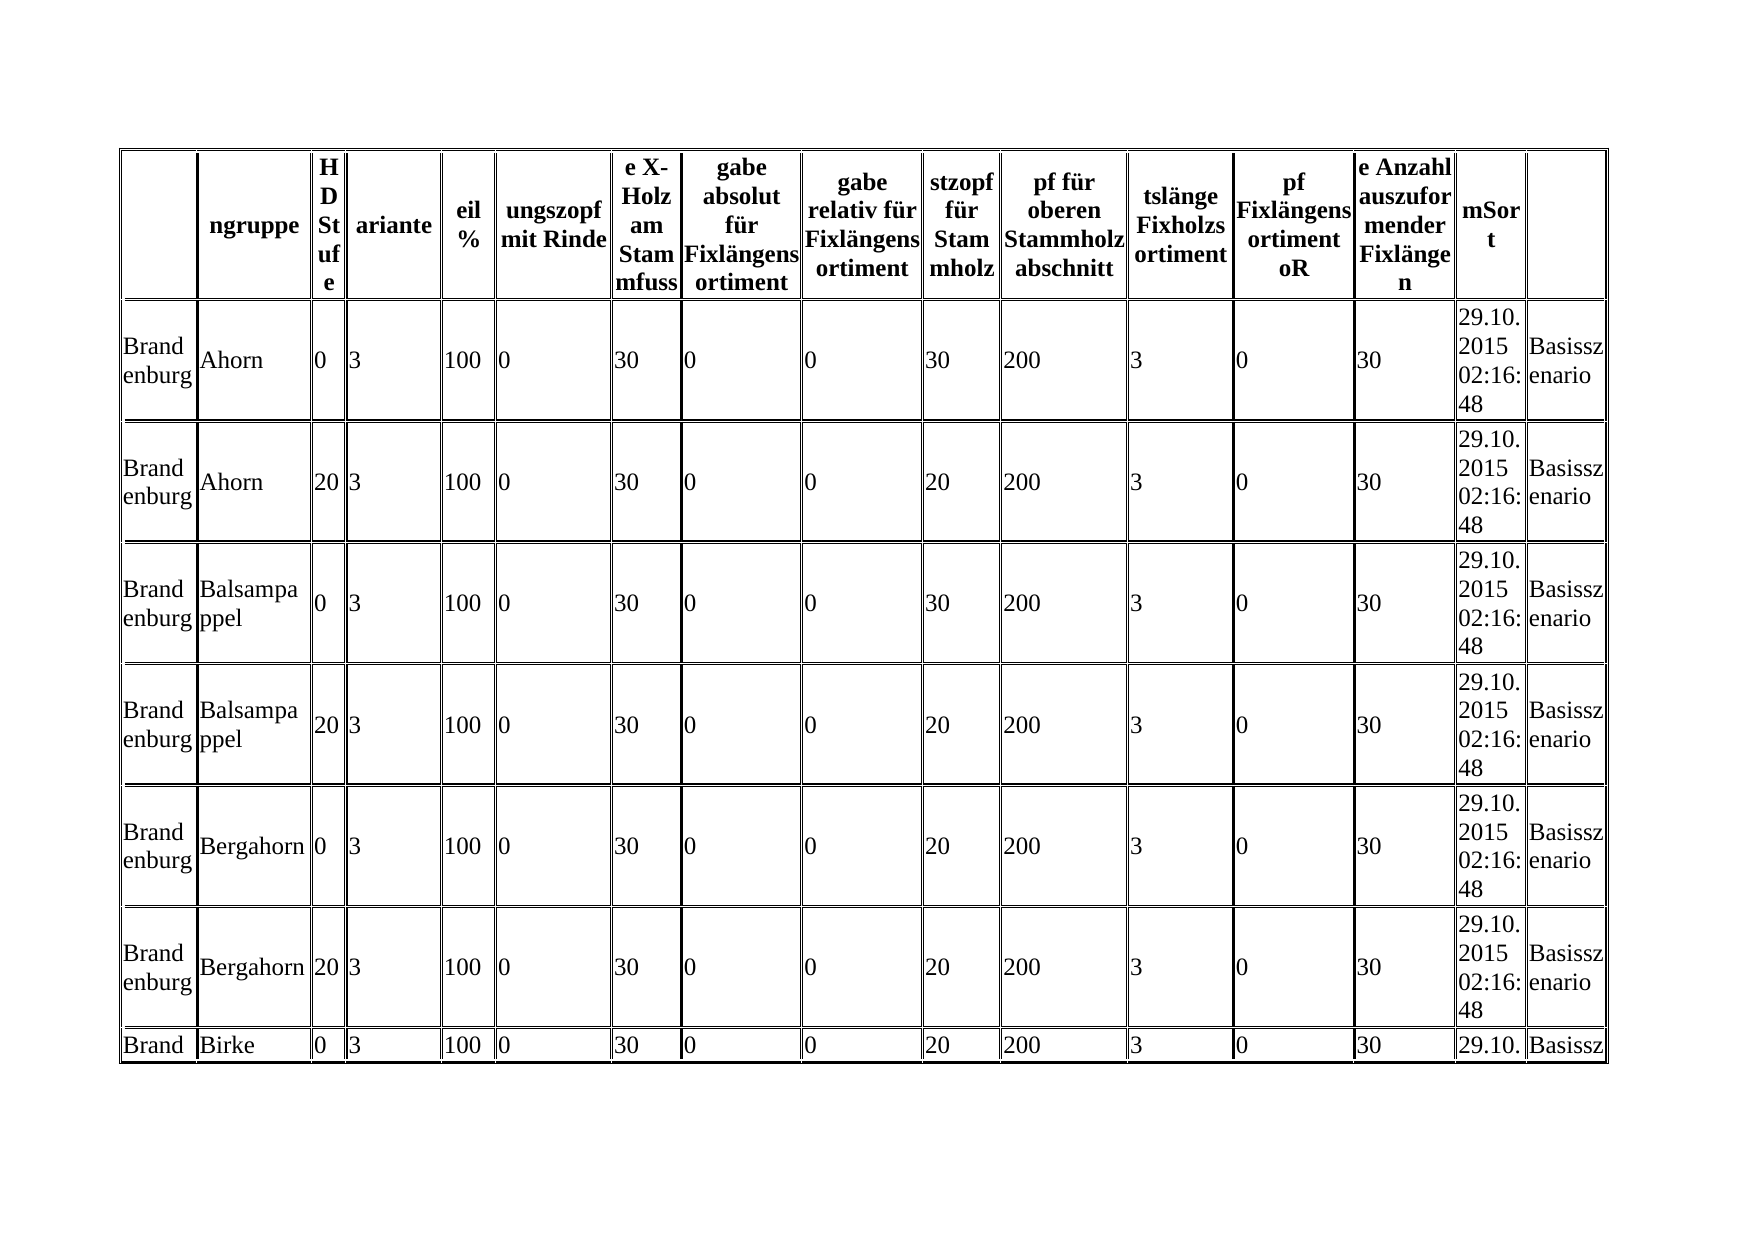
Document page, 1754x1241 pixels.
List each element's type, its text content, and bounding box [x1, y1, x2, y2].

table_cell 3 [1129, 301, 1232, 419]
table_cell 30 [1356, 423, 1454, 540]
table_cell 3 [348, 665, 440, 783]
table_cell 0 [312, 1026, 346, 1061]
table_cell 0 [803, 787, 921, 904]
table_cell 29.10.2015 02:16:48 [1457, 908, 1525, 1026]
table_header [612, 151, 681, 298]
table_cell 0 [802, 1029, 922, 1061]
table_cell 0 [803, 908, 921, 1026]
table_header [1128, 151, 1233, 298]
table_cell 200 [1001, 1029, 1128, 1061]
table_header Titel [1526, 151, 1605, 298]
table_cell 3 [346, 1029, 441, 1061]
table_cell Bergahorn [199, 908, 310, 1026]
table_cell Brandenburg [120, 298, 197, 419]
table_cell 0 [1235, 908, 1353, 1026]
table_cell 0 [497, 544, 610, 662]
table_cell 20 [313, 665, 344, 783]
table_cell 30 [613, 787, 680, 904]
table_cell 20 [313, 908, 344, 1026]
table_cell Basisszenario [1528, 419, 1606, 540]
table_cell 200 [1002, 544, 1126, 662]
table_cell Basisszenario [1526, 1026, 1607, 1061]
table_cell 200 [1002, 423, 1126, 540]
table_cell 0 [1235, 301, 1353, 419]
table_cell 30 [1356, 665, 1454, 783]
table_cell 20 [924, 423, 999, 540]
table_cell 20 [313, 423, 344, 540]
table_cell Brandenburg [120, 1026, 197, 1061]
table_cell 3 [348, 301, 440, 419]
table_cell 30 [613, 301, 680, 419]
table_cell 30 [612, 1029, 681, 1061]
table_cell 0 [803, 544, 921, 662]
table_cell 3 [1129, 423, 1232, 540]
table_cell Basisszenario [1528, 905, 1606, 1026]
table_cell Basisszenario [1528, 783, 1606, 904]
table_cell 0 [803, 665, 921, 783]
table_cell 29.10.2015 02:16:48 [1457, 665, 1525, 783]
table_cell 0 [683, 544, 800, 662]
table_cell 0 [1235, 665, 1353, 783]
table_cell 29.10.2015 02:16:48 [1457, 301, 1525, 419]
table_cell Basisszenario [1528, 540, 1606, 662]
table_cell 100 [443, 544, 494, 662]
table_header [923, 151, 1001, 298]
table_cell 0 [497, 423, 610, 540]
table_cell 20 [923, 1029, 1001, 1061]
table_cell 0 [497, 908, 610, 1026]
table_cell 29.10.2015 02:16:48 [1457, 544, 1525, 662]
table_cell 30 [924, 301, 999, 419]
table_cell 0 [1235, 423, 1353, 540]
table_cell Brandenburg [122, 540, 196, 662]
table_cell 30 [613, 544, 680, 662]
table_cell Basisszenario [1526, 662, 1607, 783]
table_cell 0 [683, 301, 800, 419]
table_cell 200 [1002, 665, 1126, 783]
table_cell 100 [443, 301, 494, 419]
table_cell 30 [924, 544, 999, 662]
table_cell 3 [1129, 665, 1232, 783]
table_cell 0 [496, 1029, 612, 1061]
table_header BHD Stufe [312, 149, 346, 298]
table_header DatumSort [1456, 151, 1526, 298]
table_header Land [120, 149, 197, 298]
table_header Baumartengruppe [197, 151, 312, 298]
table_cell 29.10.2015 02:16:48 [1457, 787, 1525, 904]
table_cell 20 [924, 787, 999, 904]
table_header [681, 151, 802, 298]
table_cell 200 [1002, 301, 1126, 419]
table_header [1001, 151, 1128, 298]
table_cell 0 [683, 665, 800, 783]
table_cell Brandenburg [120, 662, 197, 783]
table_cell 29.10.2015 02:16:48 [1457, 423, 1525, 540]
table_cell Balsampappel [199, 665, 310, 783]
table_cell 0 [803, 423, 921, 540]
table_cell Brandenburg [122, 783, 196, 904]
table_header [802, 151, 922, 298]
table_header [1354, 151, 1456, 298]
table_cell 30 [613, 908, 680, 1026]
table_cell 0 [683, 908, 800, 1026]
table_cell 0 [681, 1029, 802, 1061]
table_cell 29.10.2015 02:16:48 [1456, 1029, 1526, 1061]
table_cell Ahorn [199, 423, 310, 540]
table_cell Balsampappel [199, 544, 310, 662]
table_cell 30 [613, 665, 680, 783]
table_cell 0 [683, 787, 800, 904]
table_cell 3 [348, 908, 440, 1026]
table_cell 100 [441, 1029, 496, 1061]
table_cell Basisszenario [1526, 298, 1607, 419]
table_header Anteil% [441, 151, 496, 298]
table_cell 0 [1233, 1029, 1354, 1061]
table_cell 3 [1129, 787, 1232, 904]
table_cell 20 [924, 665, 999, 783]
table_cell Brandenburg [122, 905, 196, 1026]
table_cell 0 [683, 423, 800, 540]
table_cell 0 [313, 787, 344, 904]
table_cell 30 [1356, 908, 1454, 1026]
table_cell Brandenburg [122, 419, 196, 540]
table_cell 3 [1128, 1029, 1233, 1061]
table_cell 200 [1002, 908, 1126, 1026]
table_cell 0 [803, 301, 921, 419]
table_cell 30 [1356, 787, 1454, 904]
table_cell 20 [924, 908, 999, 1026]
table_cell 30 [1356, 301, 1454, 419]
table_cell 100 [443, 787, 494, 904]
table_cell 30 [1354, 1029, 1456, 1061]
table_cell 100 [443, 665, 494, 783]
table_cell 0 [1235, 544, 1353, 662]
table_cell 0 [1235, 787, 1353, 904]
table_cell 100 [443, 423, 494, 540]
table_cell Bergahorn [199, 787, 310, 904]
table_cell 3 [348, 787, 440, 904]
table_cell 100 [443, 908, 494, 1026]
table_cell 3 [1129, 908, 1232, 1026]
table_cell Birke [197, 1029, 312, 1061]
table_cell 3 [348, 423, 440, 540]
table_cell 3 [1129, 544, 1232, 662]
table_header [1233, 149, 1354, 298]
table_cell Ahorn [199, 301, 310, 419]
table_cell 0 [313, 544, 344, 662]
table_cell 30 [1356, 544, 1454, 662]
table_cell 200 [1002, 787, 1126, 904]
table_cell 3 [348, 544, 440, 662]
table_cell 0 [497, 787, 610, 904]
table_cell 30 [613, 423, 680, 540]
table_header Sortiervariante [346, 151, 441, 298]
table_cell 0 [497, 665, 610, 783]
table_cell 0 [497, 301, 610, 419]
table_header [496, 151, 612, 298]
table_cell 0 [313, 301, 344, 419]
